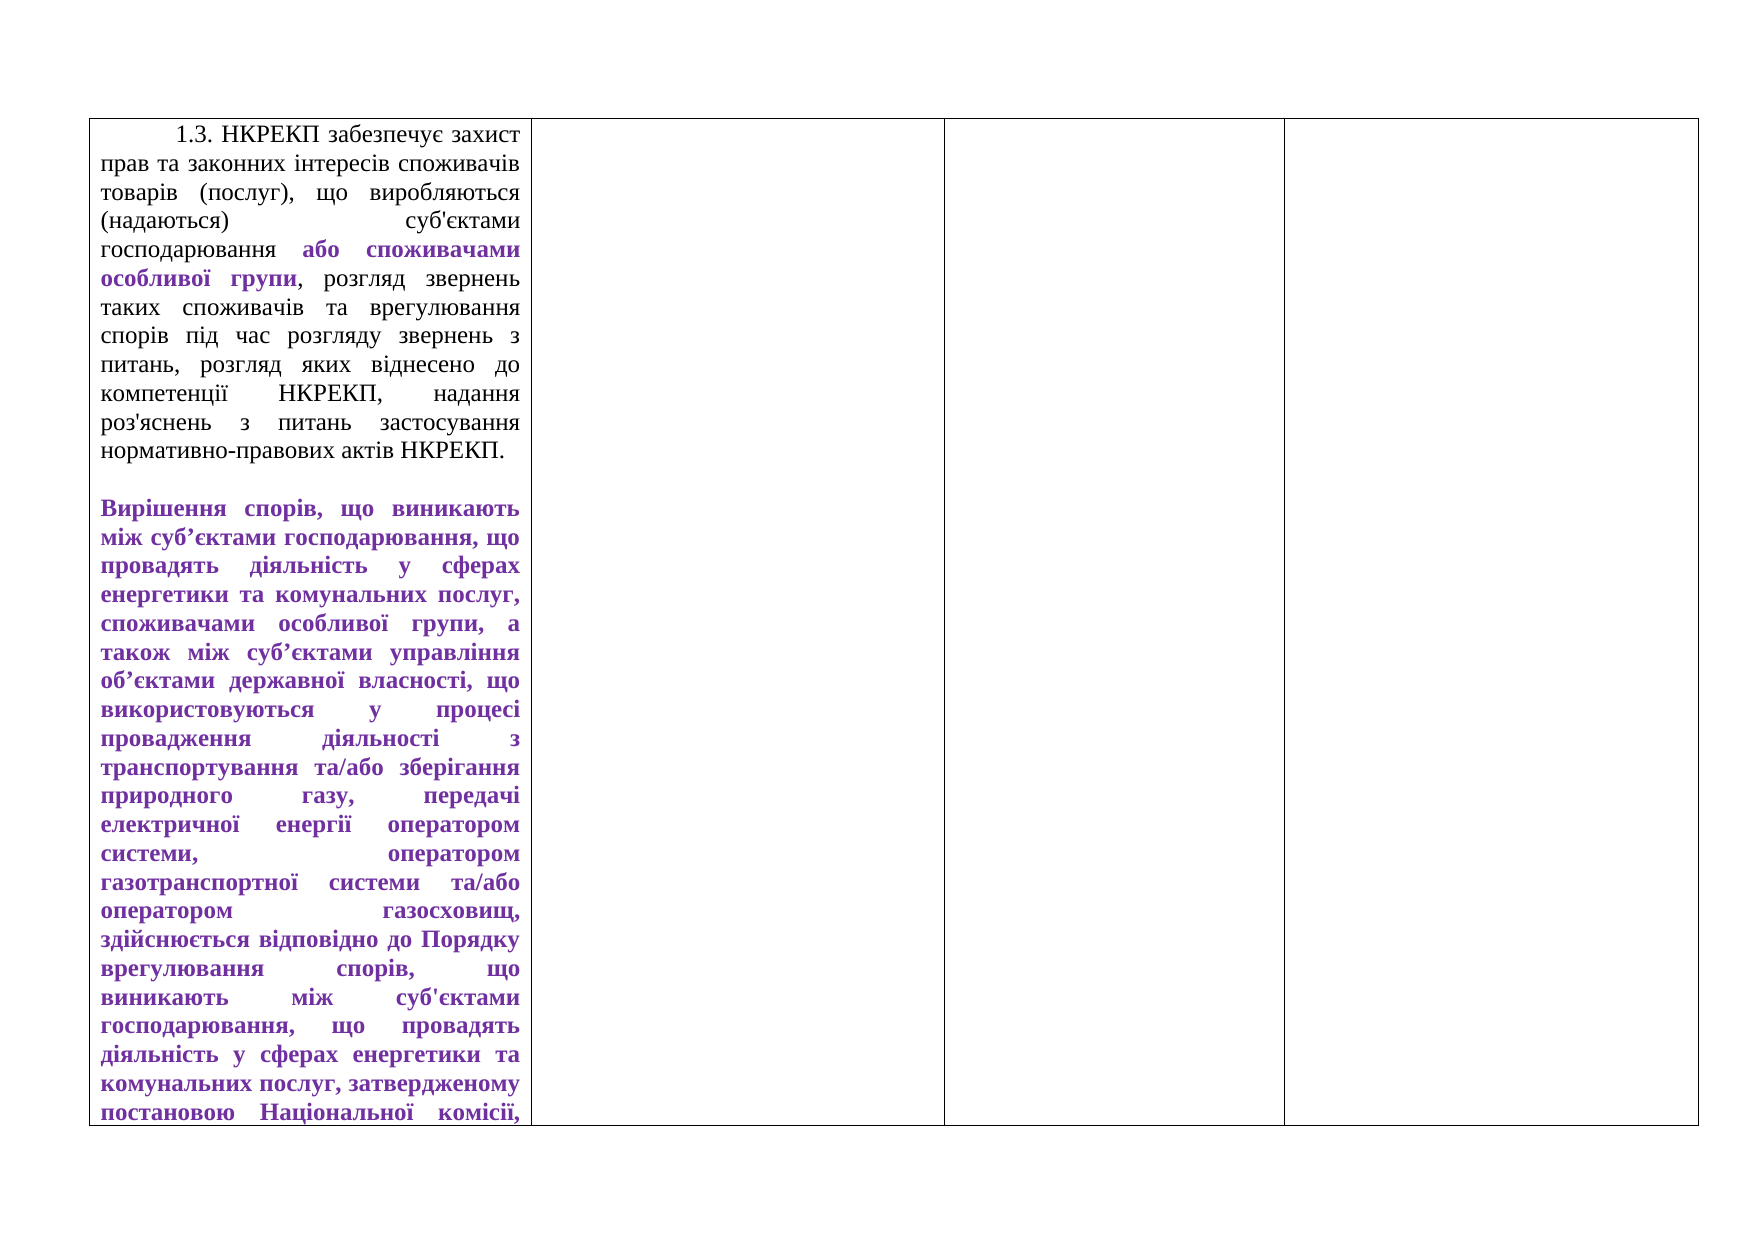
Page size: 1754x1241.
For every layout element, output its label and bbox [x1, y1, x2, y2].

table_cell [532, 119, 944, 1125]
table_cell [945, 119, 1284, 1125]
table_cell [1285, 119, 1698, 1125]
table_cell [90, 119, 531, 1125]
